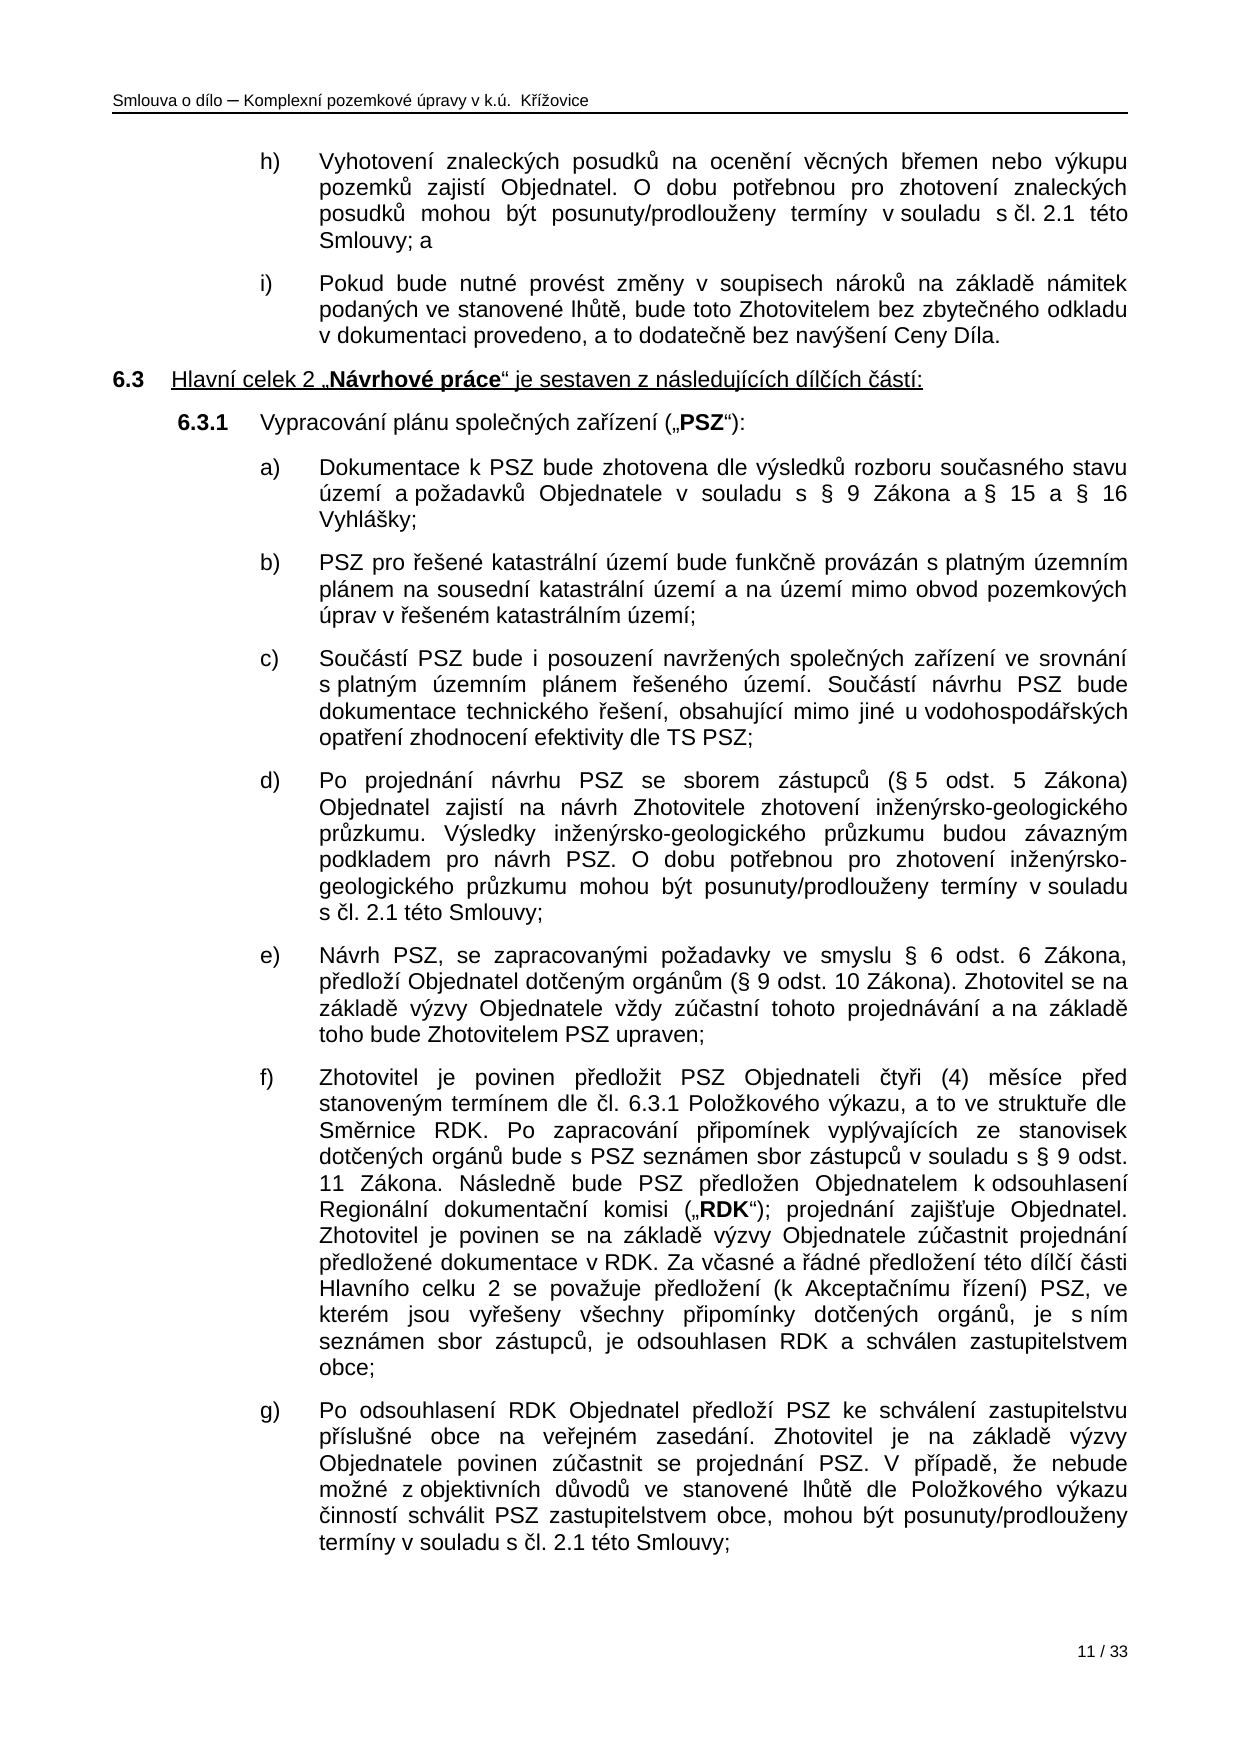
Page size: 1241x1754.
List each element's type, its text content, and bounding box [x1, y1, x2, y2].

list Vyhotovení znaleckých posudků na ocenění věcných břemen nebo výkupu pozemků zajistí Objednatel. O dobu potřebnou pro zhotovení znaleckých posudků mohou být posunuty/prodlouženy termíny v souladu s čl. 2.1 této Smlouvy; a [260, 148, 1128, 253]
list Pokud bude nutné provést změny v soupisech nároků na základě námitek podaných ve stanovené lhůtě, bude toto Zhotovitelem bez zbytečného odkladu v dokumentaci provedeno, a to dodatečně bez navýšení Ceny Díla. [260, 270, 1128, 349]
list Dokumentace k PSZ bude zhotovena dle výsledků rozboru současného stavu území a požadavků Objednatele v souladu s § 9 Zákona a § 15 a § 16 Vyhlášky; [260, 454, 1128, 533]
list PSZ pro řešené katastrální území bude funkčně provázán s platným územním plánem na sousední katastrální území a na území mimo obvod pozemkových úprav v řešeném katastrálním území; [260, 549, 1128, 628]
list Součástí PSZ bude i posouzení navržených společných zařízení ve srovnání s platným územním plánem řešeného území. Součástí návrhu PSZ bude dokumentace technického řešení, obsahující mimo jiné u vodohospodářských opatření zhodnocení efektivity dle TS PSZ; [260, 645, 1128, 751]
list Po odsouhlasení RDK Objednatel předloží PSZ ke schválení zastupitelstvu příslušné obce na veřejném zasedání. Zhotovitel je na základě výzvy Objednatele povinen zúčastnit se projednání PSZ. V případě, že nebude možné z objektivních důvodů ve stanovené lhůtě dle Položkového výkazu činností schválit PSZ zastupitelstvem obce, mohou být posunuty/prodlouženy termíny v souladu s čl. 2.1 této Smlouvy; [260, 1397, 1128, 1555]
text Hlavní celek 2 „Návrhové práce“ je sestaven z následujících dílčích částí: [112, 366, 1128, 392]
list Po projednání návrhu PSZ se sborem zástupců (§ 5 odst. 5 Zákona) Objednatel zajistí na návrh Zhotovitele zhotovení inženýrsko-geologického průzkumu. Výsledky inženýrsko-geologického průzkumu budou závazným podkladem pro návrh PSZ. O dobu potřebnou pro zhotovení inženýrsko-geologického průzkumu mohou být posunuty/prodlouženy termíny v souladu s čl. 2.1 této Smlouvy; [260, 767, 1128, 925]
text Vypracování plánu společných zařízení („PSZ“): [177, 408, 1128, 435]
list Návrh PSZ, se zapracovanými požadavky ve smyslu § 6 odst. 6 Zákona, předloží Objednatel dotčeným orgánům (§ 9 odst. 10 Zákona). Zhotovitel se na základě výzvy Objednatele vždy zúčastní tohoto projednávání a na základě toho bude Zhotovitelem PSZ upraven; [260, 942, 1128, 1047]
list Zhotovitel je povinen předložit PSZ Objednateli čtyři (4) měsíce před stanoveným termínem dle čl. 6.3.1 Položkového výkazu, a to ve struktuře dle Směrnice RDK. Po zapracování připomínek vyplývajících ze stanovisek dotčených orgánů bude s PSZ seznámen sbor zástupců v souladu s § 9 odst. 11 Zákona. Následně bude PSZ předložen Objednatelem k odsouhlasení Regionální dokumentační komisi („RDK“); projednání zajišťuje Objednatel. Zhotovitel je povinen se na základě výzvy Objednatele zúčastnit projednání předložené dokumentace v RDK. Za včasné a řádné předložení této dílčí části Hlavního celku 2 se považuje předložení (k Akceptačnímu řízení) PSZ, ve kterém jsou vyřešeny všechny připomínky dotčených orgánů, je s ním seznámen sbor zástupců, je odsouhlasen RDK a schválen zastupitelstvem obce; [260, 1064, 1128, 1380]
